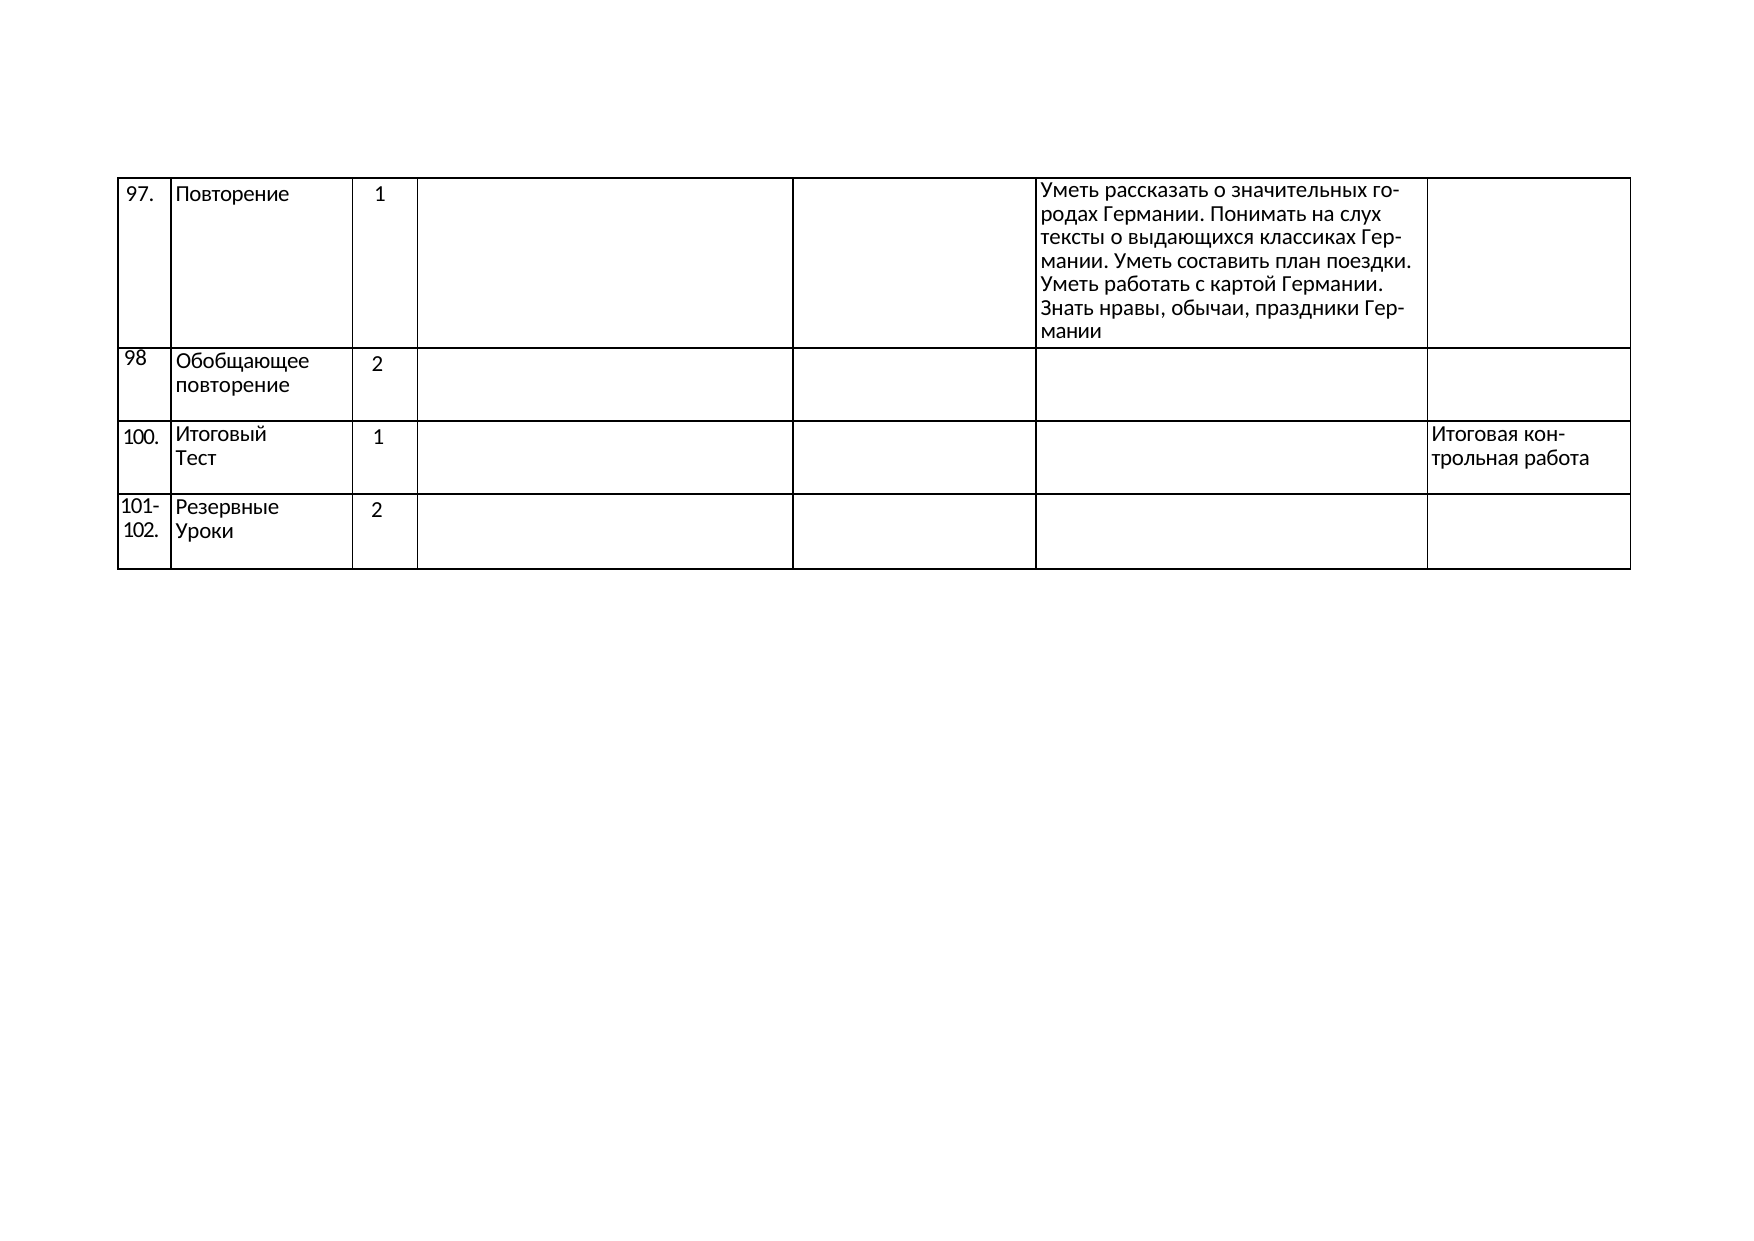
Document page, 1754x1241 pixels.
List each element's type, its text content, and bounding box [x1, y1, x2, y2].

table_cell 101-102. [119, 495, 170, 568]
table_cell [1037, 495, 1427, 568]
table_cell [1428, 349, 1630, 420]
table_cell [1428, 495, 1630, 568]
table_cell [418, 349, 792, 420]
table_header [794, 179, 1035, 347]
table_cell Обобщающее повторение [172, 349, 352, 420]
table_cell [418, 495, 792, 568]
table_header 1 [353, 179, 417, 347]
table_cell 100. [119, 422, 170, 493]
table_cell 1 [353, 422, 417, 493]
table_header 97. [119, 179, 170, 347]
table_cell Резервные Уроки [172, 495, 352, 568]
table_cell Итоговый Тест [172, 422, 352, 493]
table_cell [1037, 422, 1427, 493]
table_cell [418, 422, 792, 493]
table_cell [794, 349, 1035, 420]
table_header Повторение [172, 179, 352, 347]
table_header [418, 179, 792, 347]
table_cell [794, 422, 1035, 493]
table_cell [794, 495, 1035, 568]
table_cell Итоговая контрольная работа [1428, 422, 1630, 493]
table_cell [1037, 349, 1427, 420]
table_header [1428, 179, 1630, 347]
table_cell 2 [353, 349, 417, 420]
table_cell 2 [353, 495, 417, 568]
table_header Уметь рассказать о значительных городах Германии. Понимать на слух тексты о выдающихся классиках Германии. Уметь составить план поездки. Уметь работать с картой Германии. Знать нравы, обычаи, праздники Германии [1037, 179, 1427, 347]
